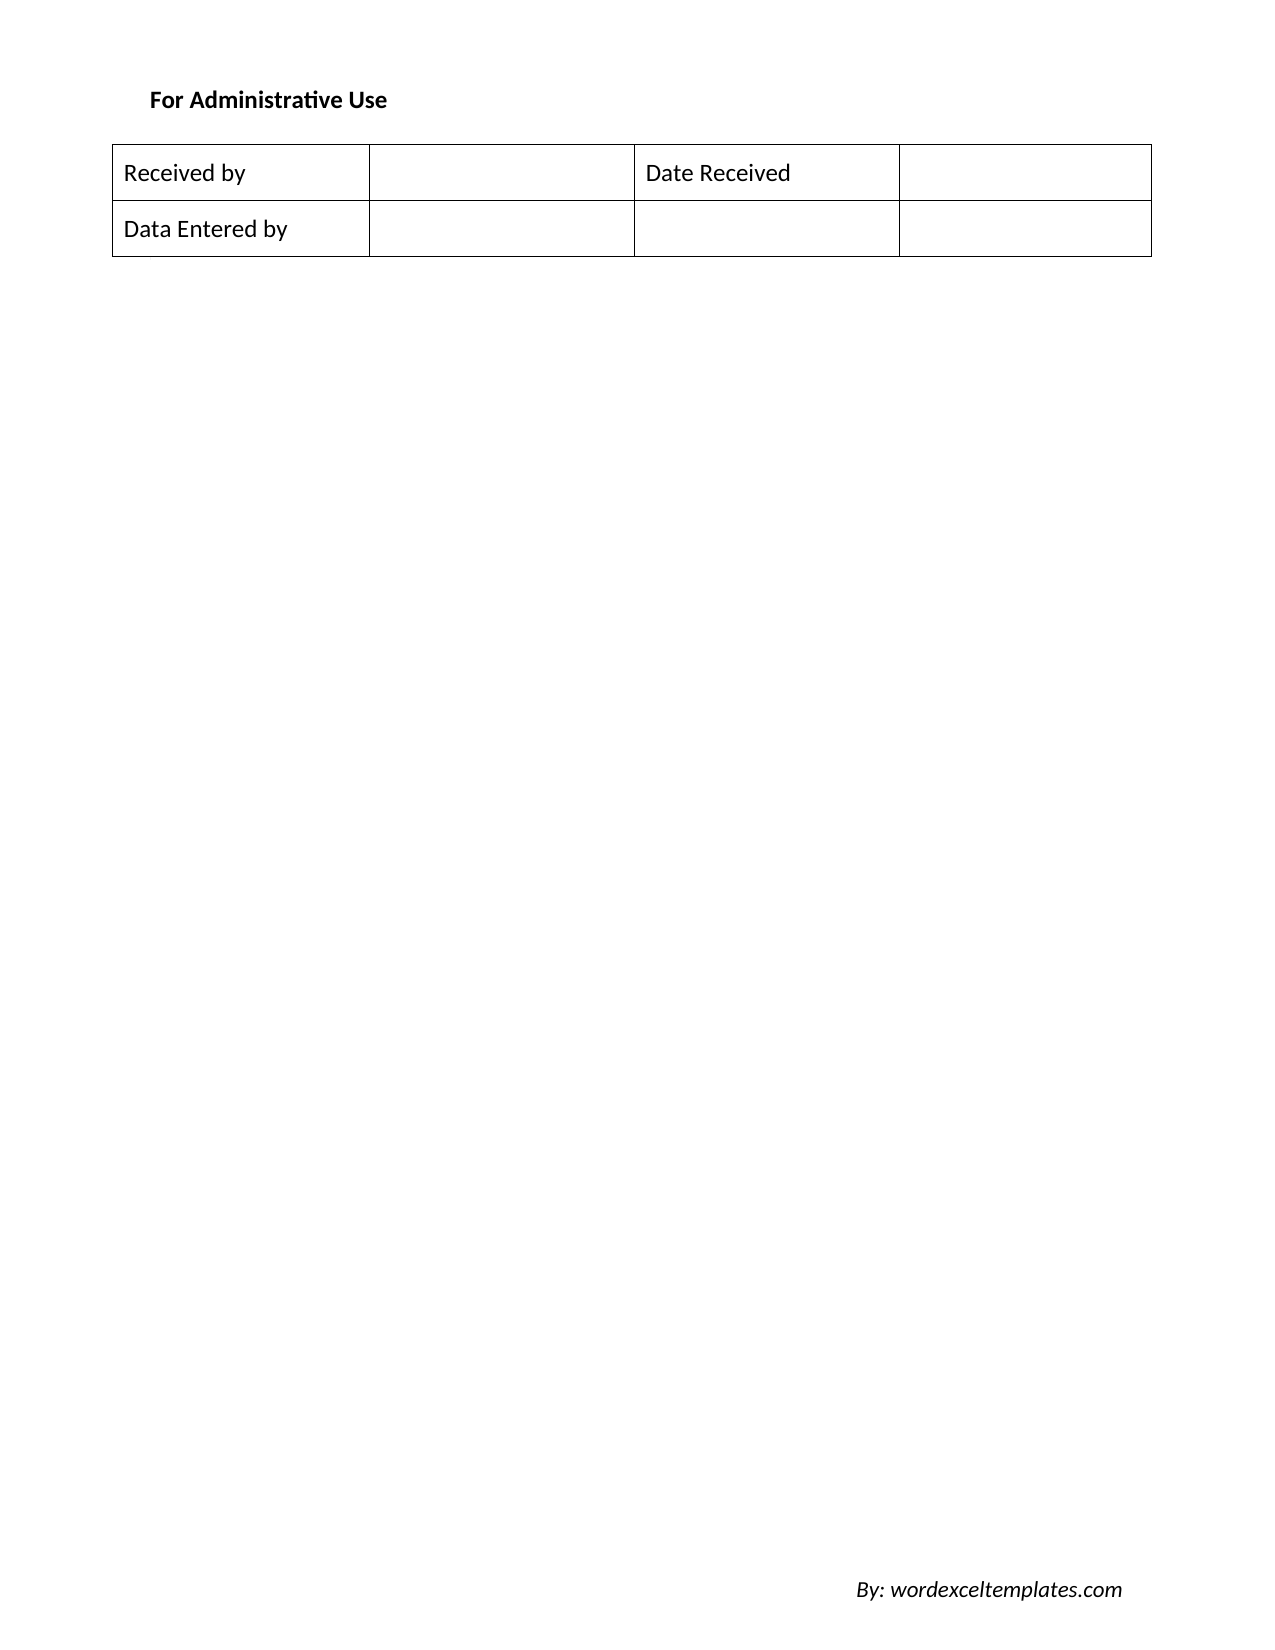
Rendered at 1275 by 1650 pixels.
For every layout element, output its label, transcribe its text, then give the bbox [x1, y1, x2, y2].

text For Administrative Use [150, 84, 1125, 115]
table_cell Data Entered by [113, 201, 369, 256]
table_header [370, 145, 634, 200]
table_cell [900, 201, 1151, 256]
table_cell [370, 201, 634, 256]
table_header Date Received [635, 145, 899, 200]
table_cell [635, 201, 899, 256]
table_header [900, 145, 1151, 200]
table_header Received by [113, 145, 369, 200]
